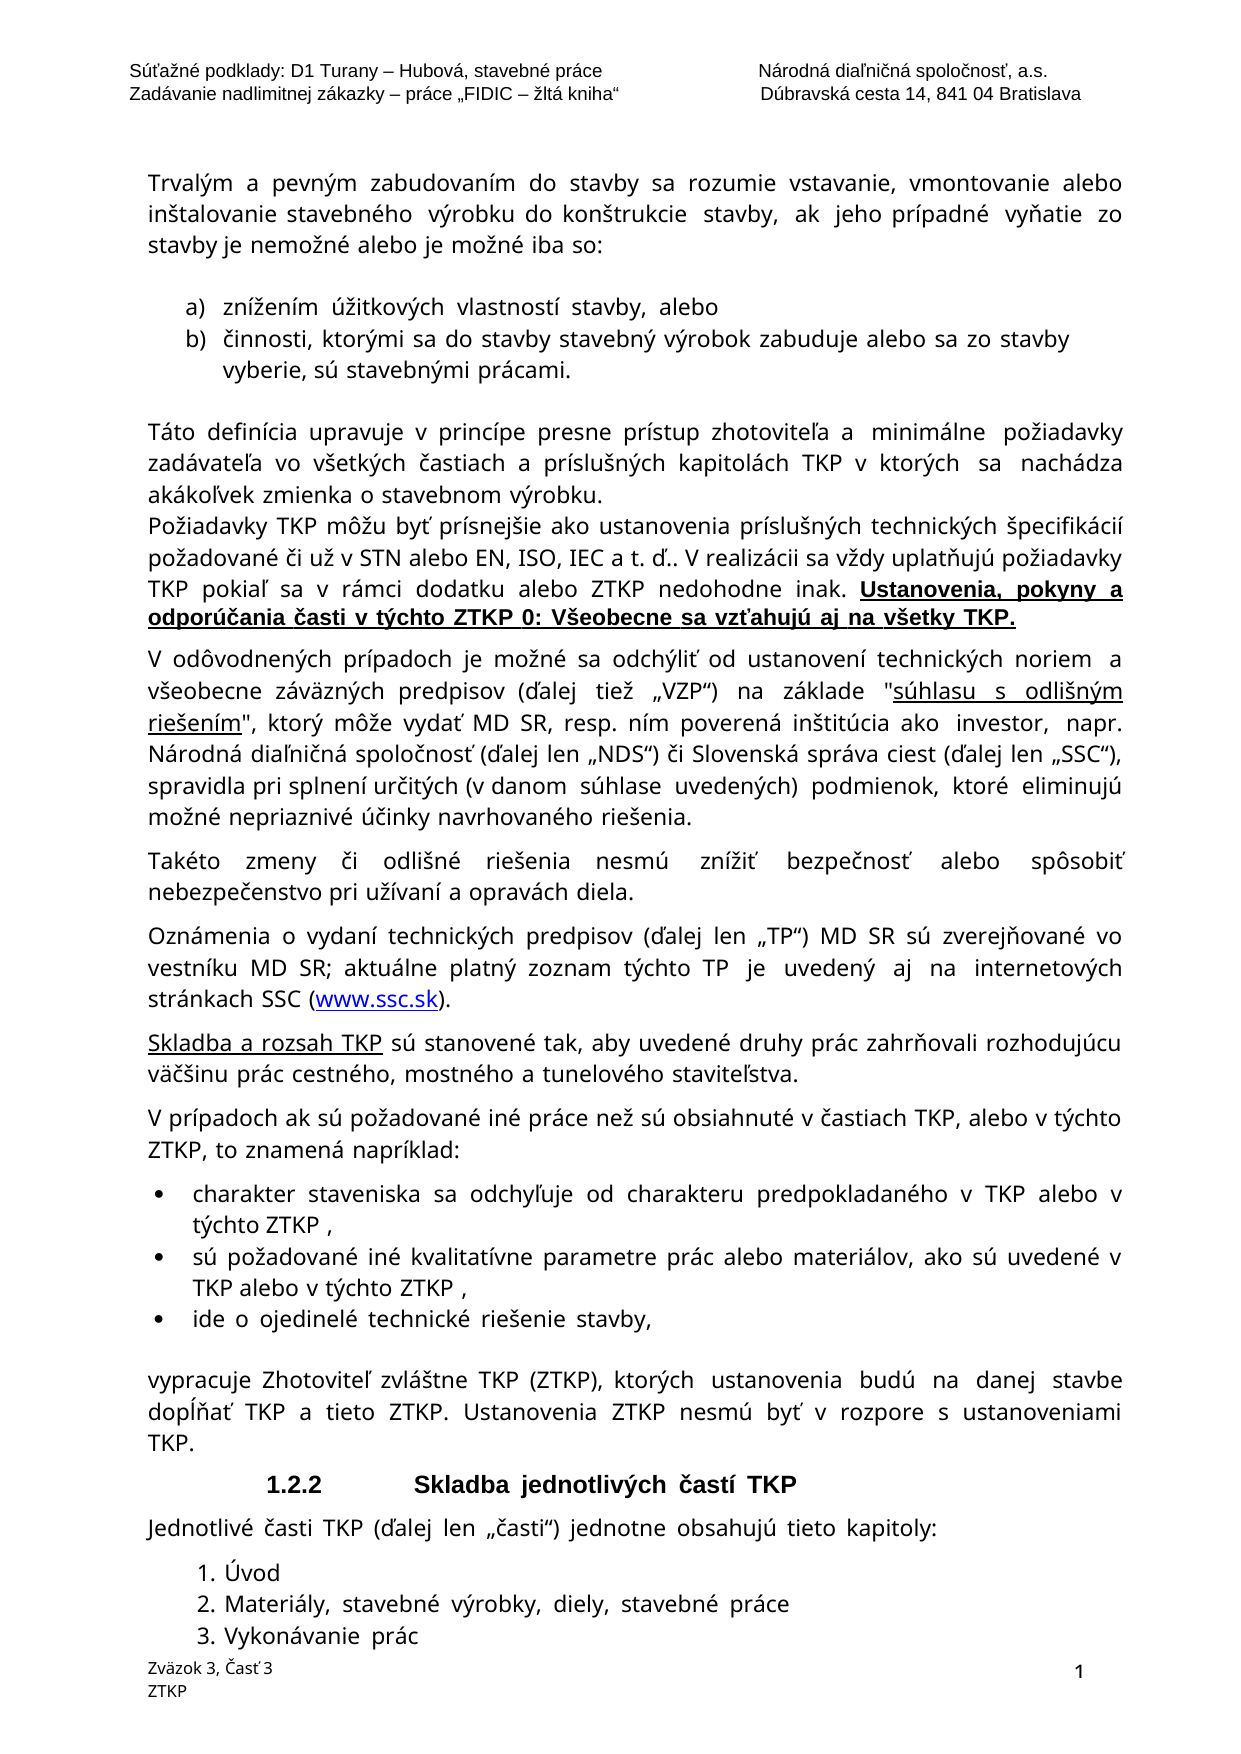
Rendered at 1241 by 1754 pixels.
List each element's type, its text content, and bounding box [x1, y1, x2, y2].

text Skladba a rozsah TKP sú stanovené tak, aby uvedené druhy prác zahrňovali rozhodujúcu väčšinu prác cestného, mostného a tunelového staviteľstva. [148, 1027, 1123, 1090]
list charakter staveniska sa odchyľuje od charakteru predpokladaného v TKP alebo v týchto ZTKP , [155, 1178, 1123, 1240]
text Jednotlivé časti TKP (ďalej len „časti“) jednotne obsahujú tieto kapitoly: [148, 1512, 1134, 1543]
text vypracuje Zhotoviteľ zvláštne TKP (ZTKP), ktorých ustanovenia budú na danej stavbe dopĺňať TKP a tieto ZTKP. Ustanovenia ZTKP nesmú byť v rozpore s ustanoveniami TKP. [148, 1364, 1123, 1458]
list činnosti, ktorými sa do stavby stavebný výrobok zabuduje alebo sa zo stavby vyberie, sú stavebnými prácami. [185, 323, 1122, 385]
text Trvalým a pevným zabudovaním do stavby sa rozumie vstavanie, vmontovanie alebo inštalovanie stavebného výrobku do konštrukcie stavby, ak jeho prípadné vyňatie zo stavby je nemožné alebo je možné iba so: [148, 167, 1123, 261]
list znížením úžitkových vlastností stavby, alebo [185, 291, 1134, 322]
text Oznámenia o vydaní technických predpisov (ďalej len „TP“) MD SR sú zverejňované vo vestníku MD SR; aktuálne platný zoznam týchto TP je uvedený aj na internetových stránkach SSC (www.ssc.sk). [148, 920, 1123, 1014]
text V prípadoch ak sú požadované iné práce než sú obsiahnuté v častiach TKP, alebo v týchto ZTKP, to znamená napríklad: [148, 1102, 1123, 1165]
text V odôvodnených prípadoch je možné sa odchýliť od ustanovení technických noriem a všeobecne záväzných predpisov (ďalej tiež „VZP“) na základe "súhlasu s odlišným riešením", ktorý môže vydať MD SR, resp. ním poverená inštitúcia ako investor, napr. Národná diaľničná spoločnosť (ďalej len „NDS“) či Slovenská správa ciest (ďalej len „SSC“), spravidla pri splnení určitých (v danom súhlase uvedených) podmienok, ktoré eliminujú možné nepriaznivé účinky navrhovaného riešenia. [148, 643, 1123, 832]
subtitle Skladba jednotlivých častí TKP [266, 1471, 1134, 1499]
list Úvod [197, 1556, 1134, 1588]
list sú požadované iné kvalitatívne parametre prác alebo materiálov, ako sú uvedené v TKP alebo v týchto ZTKP , [155, 1240, 1123, 1303]
list ide o ojedinelé technické riešenie stavby, [154, 1303, 1134, 1334]
list Materiály, stavebné výrobky, diely, stavebné práce [197, 1588, 1134, 1619]
text Táto definícia upravuje v princípe presne prístup zhotoviteľa a minimálne požiadavky zadávateľa vo všetkých častiach a príslušných kapitolách TKP v ktorých sa nachádza akákoľvek zmienka o stavebnom výrobku. [148, 416, 1123, 510]
list Vykonávanie prác [197, 1620, 1134, 1651]
text Požiadavky TKP môžu byť prísnejšie ako ustanovenia príslušných technických špecifikácií požadované či už v STN alebo EN, ISO, IEC a t. ď.. V realizácii sa vždy uplatňujú požiadavky TKP pokiaľ sa v rámci dodatku alebo ZTKP nedohodne inak. Ustanovenia, pokyny a odporúčania časti v týchto ZTKP 0: Všeobecne sa vzťahujú aj na všetky TKP. [148, 510, 1123, 630]
text Takéto zmeny či odlišné riešenia nesmú znížiť bezpečnosť alebo spôsobiť nebezpečenstvo pri užívaní a opravách diela. [148, 844, 1123, 907]
